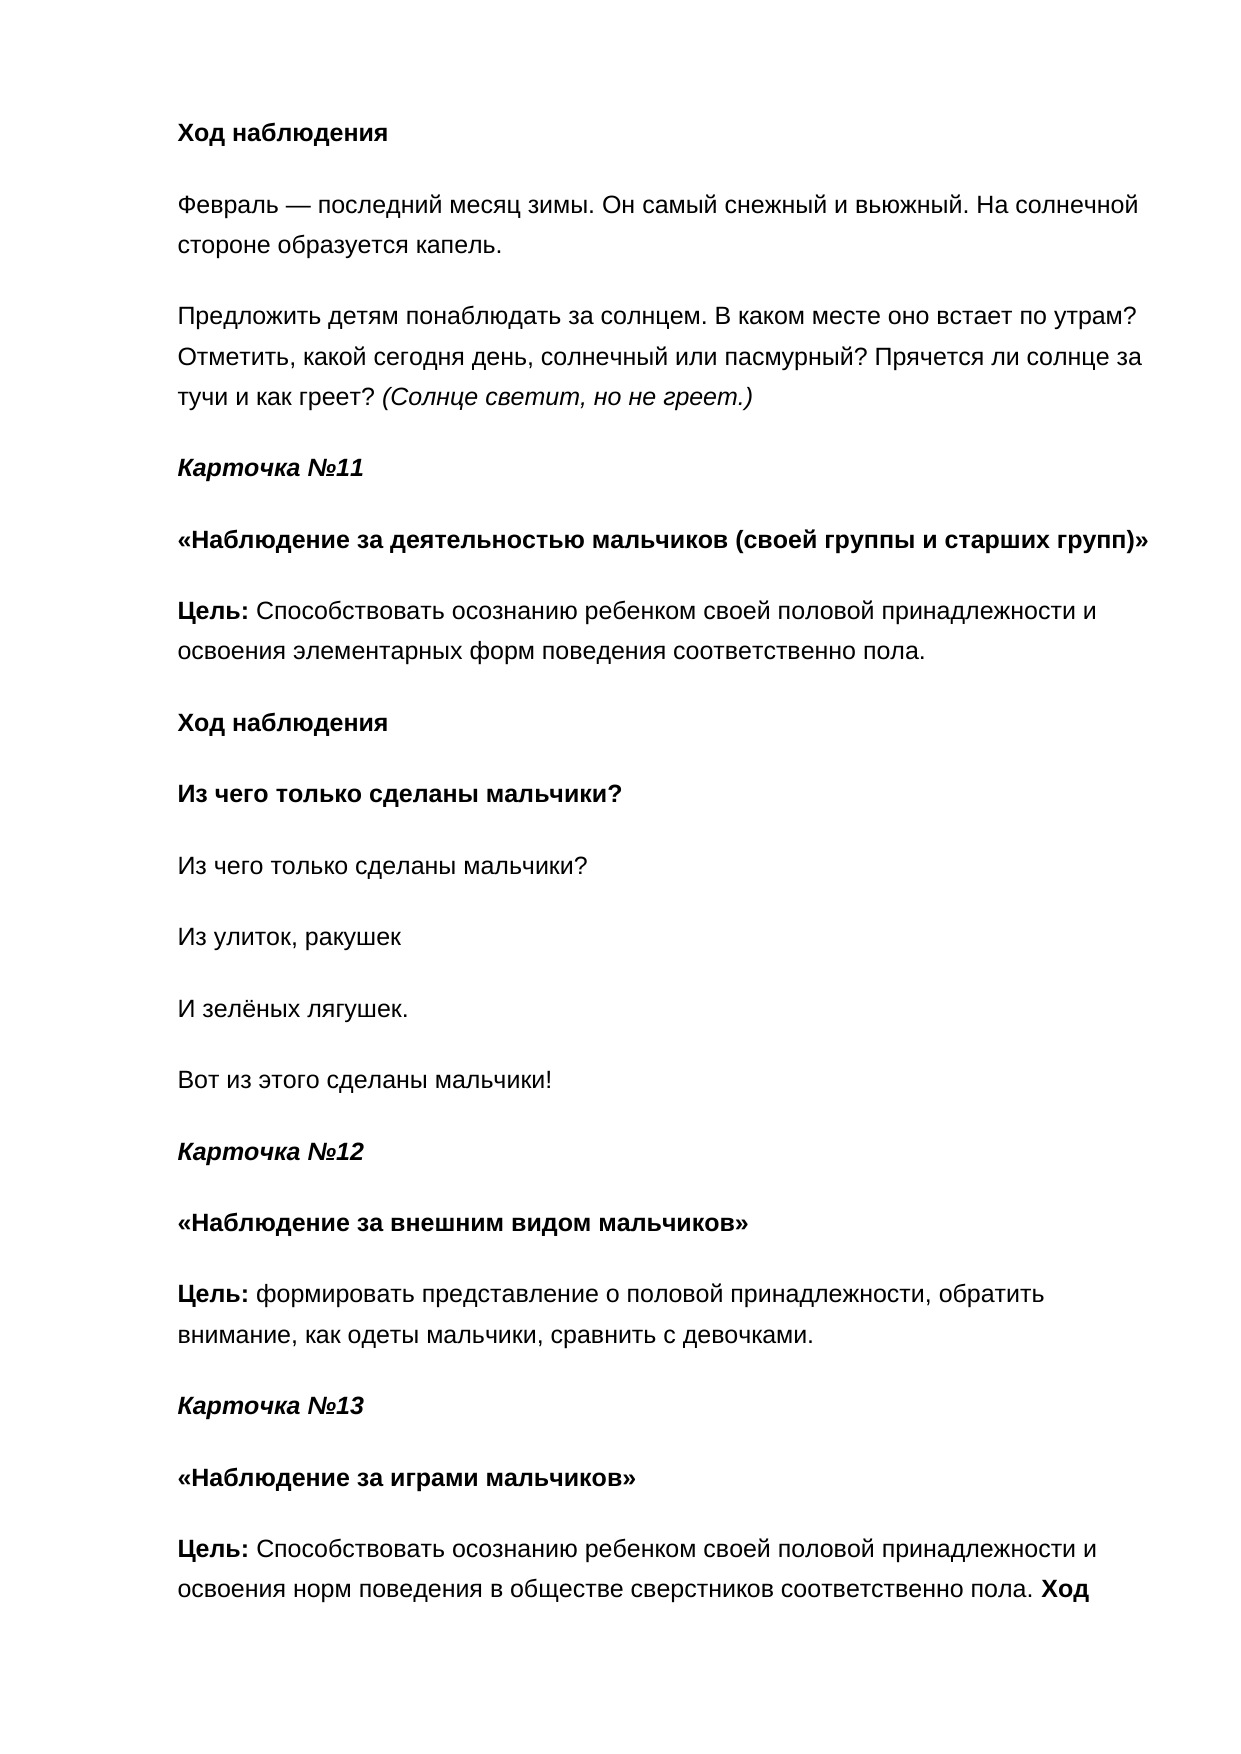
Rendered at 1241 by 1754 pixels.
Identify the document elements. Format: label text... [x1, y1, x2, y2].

text Из чего только сделаны мальчики? [177, 779, 1152, 808]
text Ход наблюдения [177, 708, 1152, 736]
text Предложить детям понаблюдать за солнцем. В каком месте оно встает по утрам? Отметить, какой сегодня день, солнечный или пасмурный? Прячется ли солнце за тучи и как греет? (Солнце светит, но не греет.) [177, 301, 1152, 410]
text Цель: формировать представление о половой принадлежности, обратить внимание, как одеты мальчики, сравнить с девочками. [177, 1279, 1152, 1348]
text Ход наблюдения [177, 118, 1152, 147]
text «Наблюдение за играми мальчиков» [177, 1462, 1152, 1491]
text И зелёных лягушек. [177, 993, 1152, 1022]
text Карточка №13 [177, 1391, 1152, 1420]
text Вот из этого сделаны мальчики! [177, 1065, 1152, 1094]
text Карточка №11 [177, 453, 1152, 482]
text «Наблюдение за внешним видом мальчиков» [177, 1208, 1152, 1237]
text Из чего только сделаны мальчики? [177, 851, 1152, 879]
text Из улиток, ракушек [177, 922, 1152, 951]
text Цель: Способствовать осознанию ребенком своей половой принадлежности и освоения норм поведения в обществе сверстников соответственно пола. Ход [177, 1534, 1152, 1603]
text Цель: Способствовать осознанию ребенком своей половой принадлежности и освоения элементарных форм поведения соответственно пола. [177, 596, 1152, 665]
text Карточка №12 [177, 1136, 1152, 1165]
text Февраль — последний месяц зимы. Он самый снежный и вьюжный. На солнечной стороне образуется капель. [177, 189, 1152, 258]
text «Наблюдение за деятельностью мальчиков (своей группы и старших групп)» [177, 524, 1152, 553]
